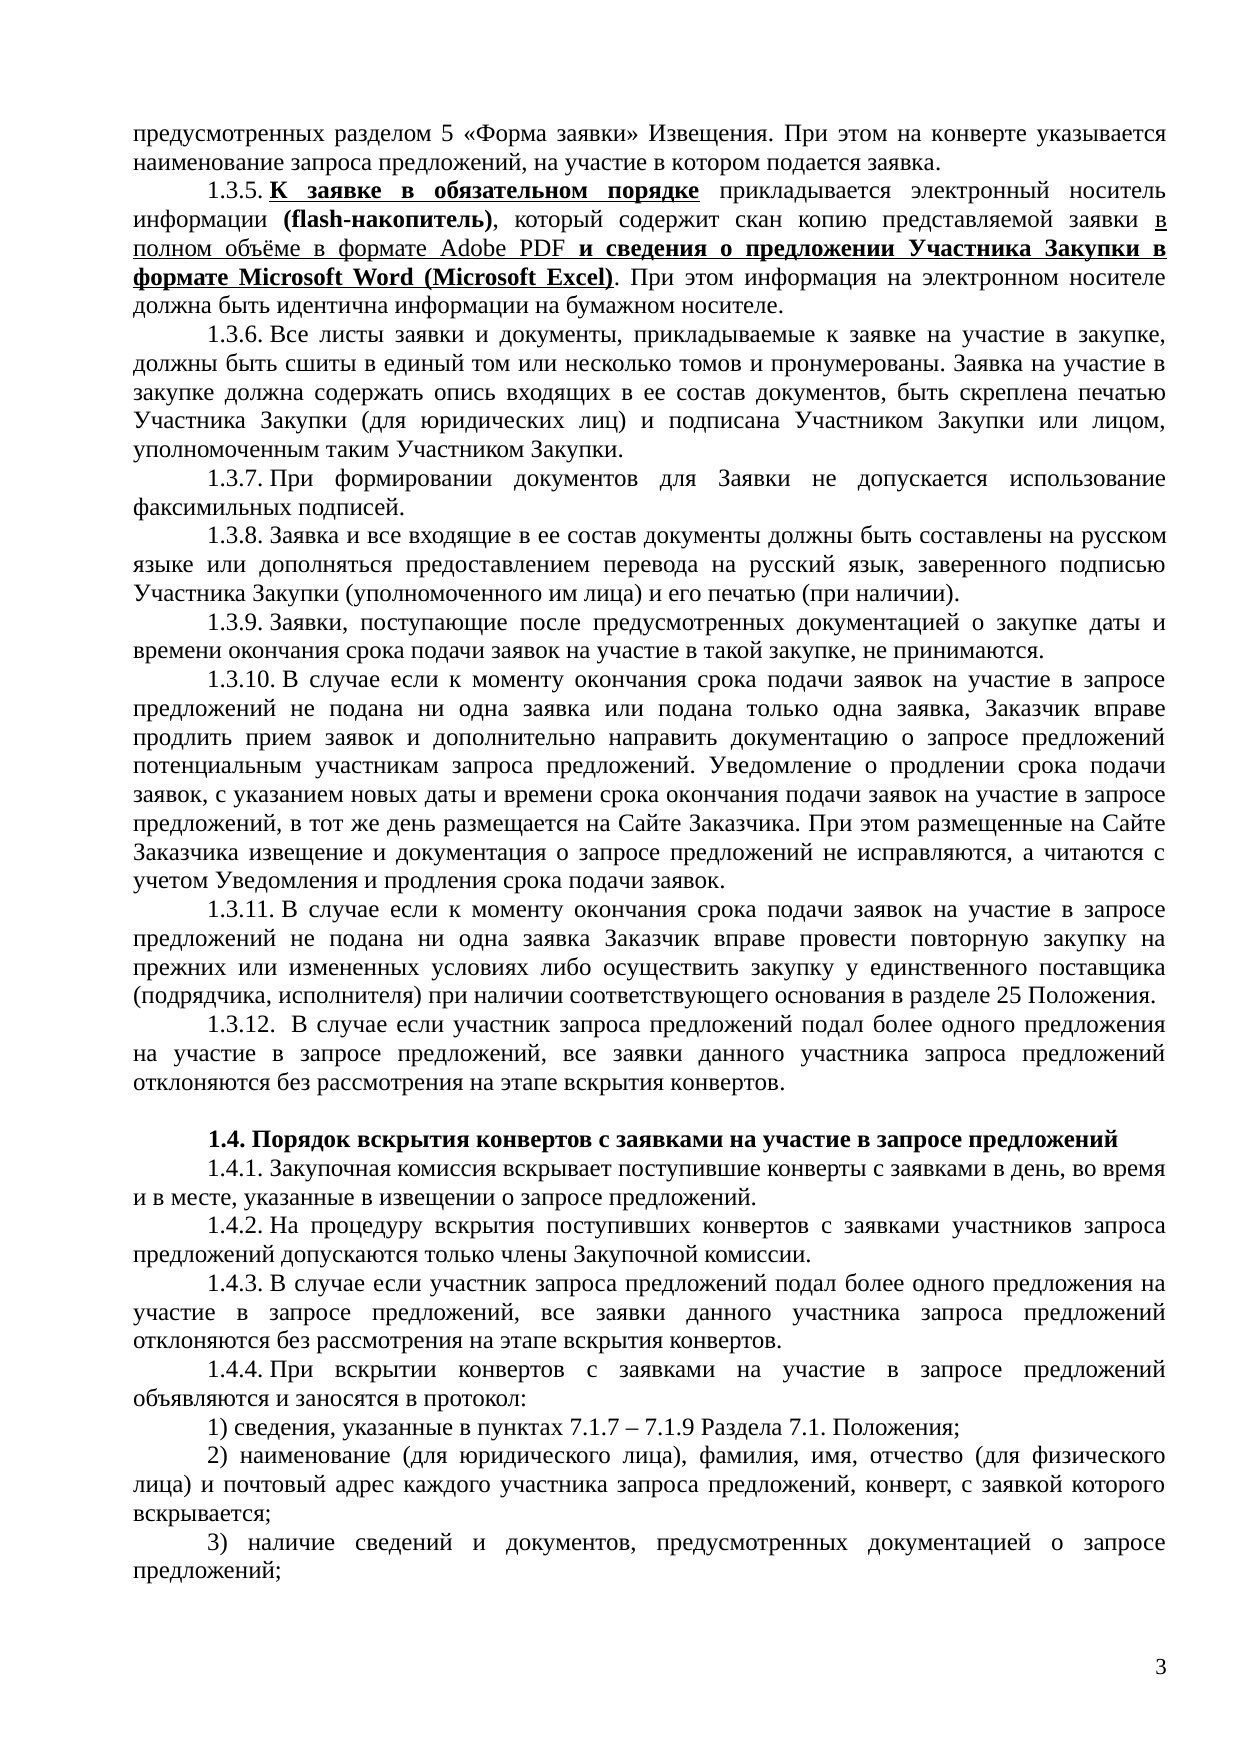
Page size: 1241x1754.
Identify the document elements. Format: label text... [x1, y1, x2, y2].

text 3) наличие сведений и документов, предусмотренных документацией о запросе предложений; [133, 1527, 1167, 1584]
list Все листы заявки и документы, прикладываемые к заявке на участие в закупке, должны быть сшиты в единый том или несколько томов и пронумерованы. Заявка на участие в закупке должна содержать опись входящих в ее состав документов, быть скреплена печатью Участника Закупки (для юридических лиц) и подписана Участником Закупки или лицом, уполномоченным таким Участником Закупки. [133, 319, 1167, 463]
list Закупочная комиссия вскрывает поступившие конверты с заявками в день, во время и в месте, указанные в извещении о запросе предложений. [133, 1153, 1167, 1211]
list В случае если к моменту окончания срока подачи заявок на участие в запросе предложений не подана ни одна заявка или подана только одна заявка, Заказчик вправе продлить прием заявок и дополнительно направить документацию о запросе предложений потенциальным участникам запроса предложений. Уведомление о продлении срока подачи заявок, с указанием новых даты и времени срока окончания подачи заявок на участие в запросе предложений, в тот же день размещается на Сайте Заказчика. При этом размещенные на Сайте Заказчика извещение и документация о запросе предложений не исправляются, а читаются с учетом Уведомления и продления срока подачи заявок. [133, 664, 1167, 894]
list В случае если участник запроса предложений подал более одного предложения на участие в запросе предложений, все заявки данного участника запроса предложений отклоняются без рассмотрения на этапе вскрытия конвертов. [133, 1268, 1167, 1354]
list Заявка и все входящие в ее состав документы должны быть составлены на русском языке или дополняться предоставлением перевода на русский язык, заверенного подписью Участника Закупки (уполномоченного им лица) и его печатью (при наличии). [133, 521, 1167, 607]
list В случае если участник запроса предложений подал более одного предложения на участие в запросе предложений, все заявки данного участника запроса предложений отклоняются без рассмотрения на этапе вскрытия конвертов. [133, 1009, 1167, 1096]
list Порядок вскрытия конвертов с заявками на участие в запросе предложений [208, 1124, 1167, 1153]
list К заявке в обязательном порядке прикладывается электронный носитель информации (flash-накопитель), который содержит скан копию представляемой заявки в полном объёме в формате Adobe PDF и сведения о предложении Участника Закупки в формате Microsoft Word (Microsoft Excel). При этом информация на электронном носителе должна быть идентична информации на бумажном носителе. [133, 176, 1167, 258]
text 2) наименование (для юридического лица), фамилия, имя, отчество (для физического лица) и почтовый адрес каждого участника запроса предложений, конверт, с заявкой которого вскрывается; [133, 1441, 1167, 1527]
list В случае если к моменту окончания срока подачи заявок на участие в запросе предложений не подана ни одна заявка Заказчик вправе провести повторную закупку на прежних или измененных условиях либо осуществить закупку у единственного поставщика (подрядчика, исполнителя) при наличии соответствующего основания в разделе 25 Положения. [133, 894, 1167, 1009]
list К заявке в обязательном порядке прикладывается электронный носитель информации (flash-накопитель), который содержит скан копию представляемой заявки в полном объёме в формате Adobe PDF и сведения о предложении Участника Закупки в формате Microsoft Word (Microsoft Excel). При этом информация на электронном носителе должна быть идентична информации на бумажном носителе. [133, 259, 1167, 319]
list При формировании документов для Заявки не допускается использование факсимильных подписей. [133, 463, 1167, 521]
list Заявки, поступающие после предусмотренных документацией о закупке даты и времени окончания срока подачи заявок на участие в такой закупке, не принимаются. [133, 607, 1167, 664]
list При вскрытии конвертов с заявками на участие в запросе предложений объявляются и заносятся в протокол: [133, 1354, 1167, 1412]
text 1) сведения, указанные в пунктах 7.1.7 – 7.1.9 Раздела 7.1. Положения; [133, 1412, 1167, 1441]
list На процедуру вскрытия поступивших конвертов с заявками участников запроса предложений допускаются только члены Закупочной комиссии. [133, 1211, 1167, 1268]
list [133, 118, 1167, 176]
